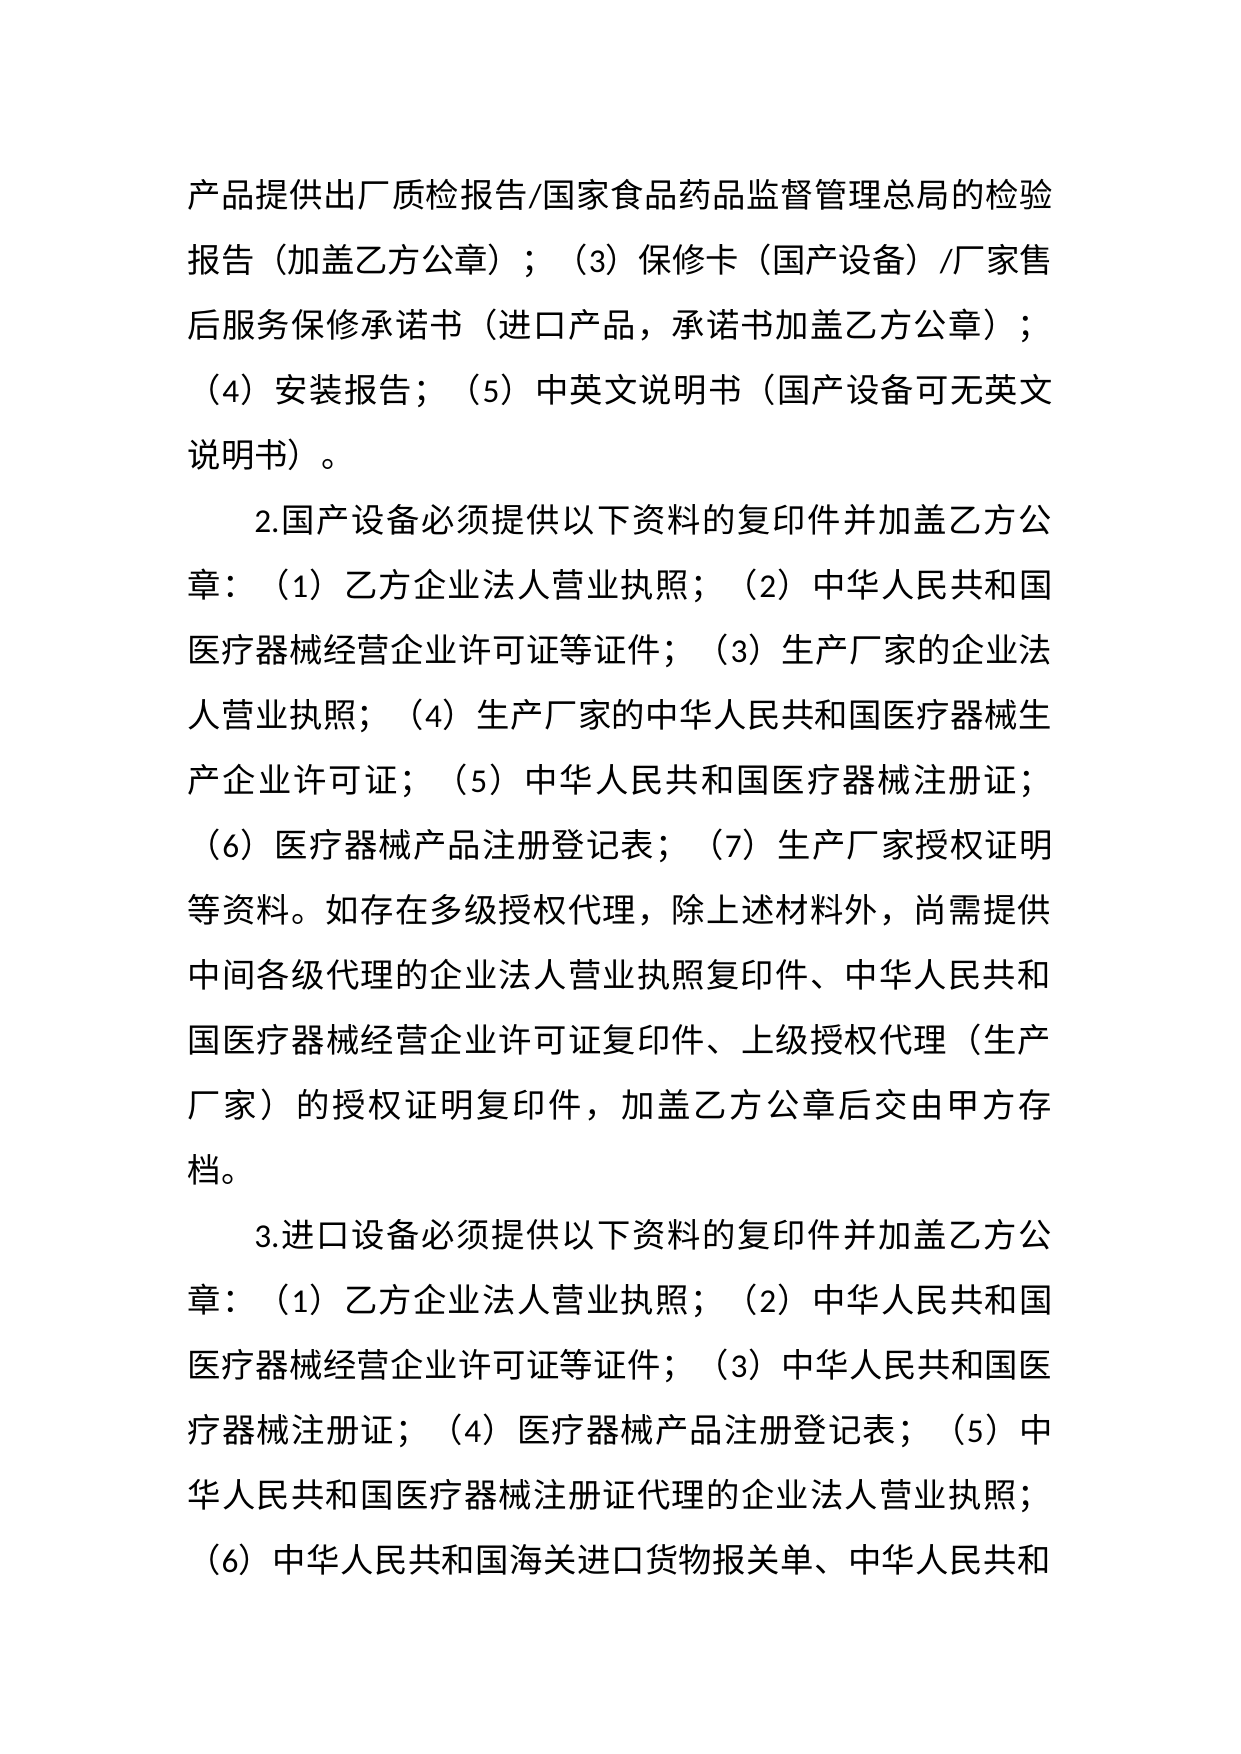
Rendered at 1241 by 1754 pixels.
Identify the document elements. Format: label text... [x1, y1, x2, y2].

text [187, 1202, 1053, 1592]
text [187, 162, 1053, 487]
text 2.国产设备必须提供以下资料的复印件并加盖乙方公章：（1）乙方企业法人营业执照；（2）中华人民共和国医疗器械经营企业许可证等证件；（3）生产厂家的企业法人营业执照；（4）生产厂家的中华人民共和国医疗器械生产企业许可证；（5）中华人民共和国医疗器械注册证；（6）医疗器械产品注册登记表；（7）生产厂家授权证明等资料。如存在多级授权代理，除上述材料外，尚需提供中间各级代理的企业法人营业执照复印件、中华人民共和国医疗器械经营企业许可证复印件、上级授权代理（生产厂家）的授权证明复印件，加盖乙方公章后交由甲方存档。 [187, 487, 1053, 1202]
